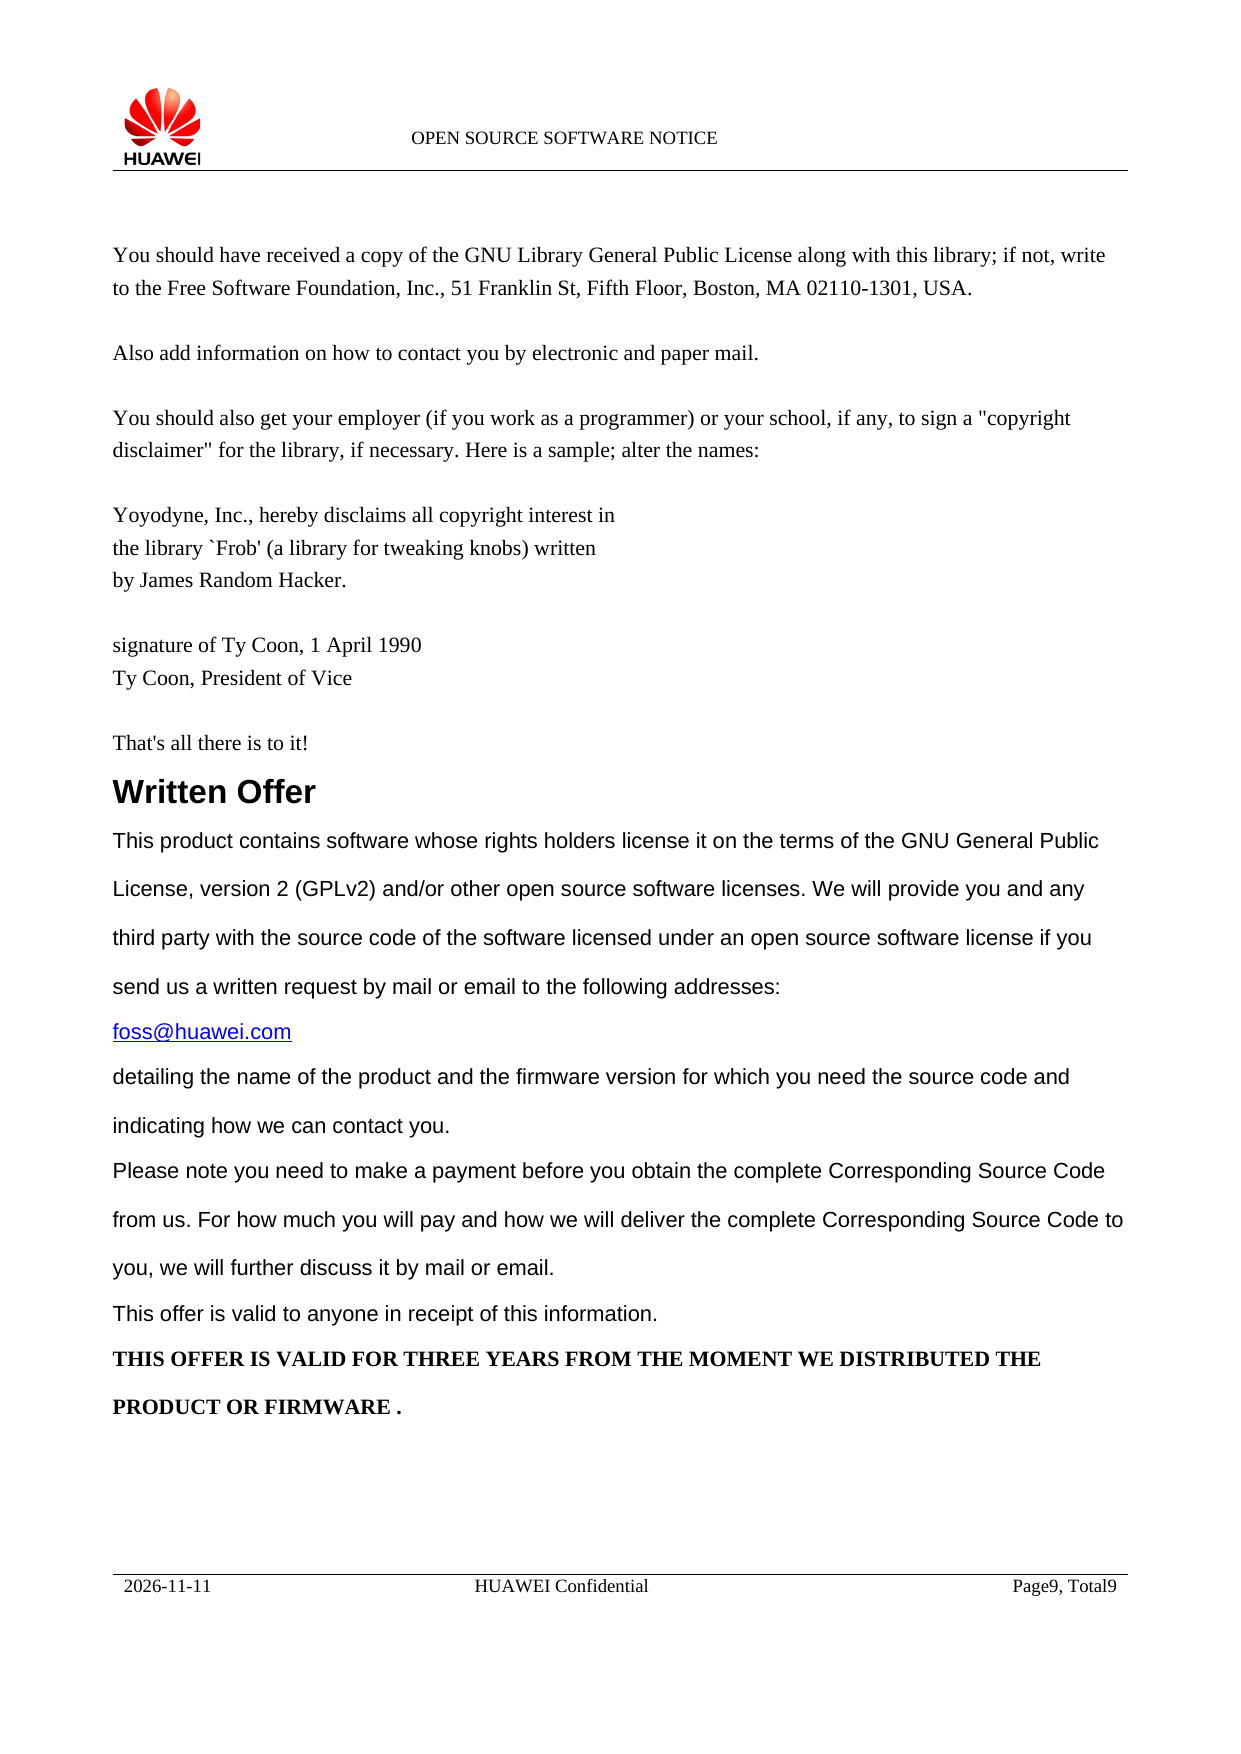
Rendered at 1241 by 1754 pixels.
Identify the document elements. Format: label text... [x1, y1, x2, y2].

text This product contains software whose rights holders license it on the terms of the GNU General Public License, version 2 (GPLv2) and/or other open source software licenses. We will provide you and any third party with the source code of the software licensed under an open source software license if you send us a written request by mail or email to the following addresses: [112, 824, 1128, 1003]
text detailing the name of the product and the firmware version for which you need the source code and indicating how we can contact you. [112, 1060, 1128, 1142]
text foss@huawei.com [112, 1015, 1128, 1048]
text Written Offer [112, 759, 1128, 824]
text Please note you need to make a payment before you obtain the complete Corresponding Source Code from us. For how much you will pay and how we will deliver the complete Corresponding Source Code to you, we will further discuss it by mail or email. [112, 1154, 1128, 1284]
picture [124, 88, 201, 165]
text This offer is valid to anyone in receipt of this information. [112, 1297, 1128, 1329]
text This offer is valid for three years from the moment we distributed the product or firmware . [112, 1342, 1128, 1423]
